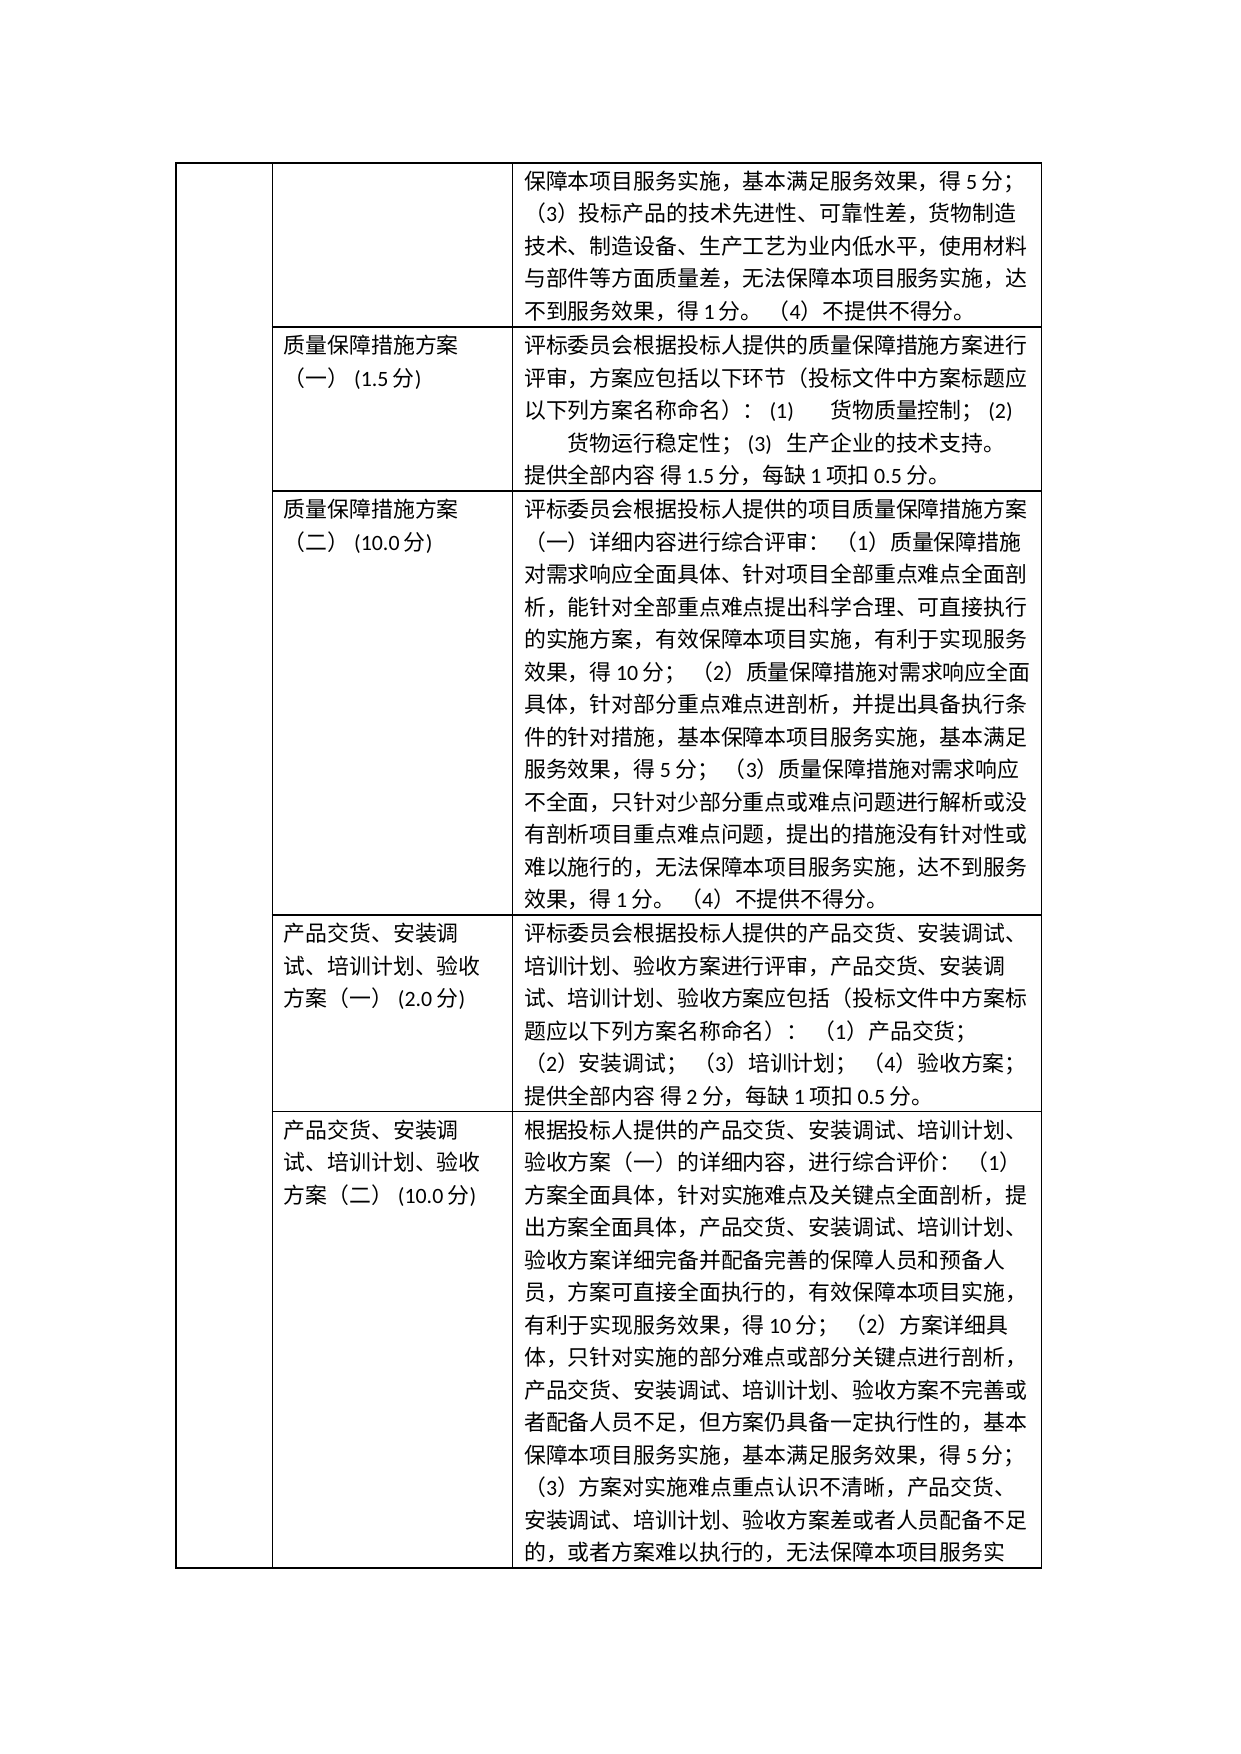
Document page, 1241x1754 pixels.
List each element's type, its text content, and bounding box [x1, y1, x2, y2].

table_cell 质量保障措施方案（二） (10.0分) [273, 492, 512, 914]
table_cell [513, 1112, 1041, 1567]
table_cell 评标委员会根据投标人提供的项目质量保障措施方案（一）详细内容进行综合评审： （1）质量保障措施对需求响应全面具体、针对项目全部重点难点全面剖析，能针对全部重点难点提出科学合理、可直接执行的实施方案，有效保障本项目实施，有利于实现服务效果，得10分； （2）质量保障措施对需求响应全面具体，针对部分重点难点进剖析，并提出具备执行条件的针对措施，基本保障本项目服务实施，基本满足服务效果，得5分； （3）质量保障措施对需求响应不全面，只针对少部分重点或难点问题进行解析或没有剖析项目重点难点问题，提出的措施没有针对性或难以施行的，无法保障本项目服务实施，达不到服务效果，得1分。 （4）不提供不得分。 [513, 492, 1041, 914]
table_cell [273, 164, 512, 326]
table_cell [513, 164, 1041, 326]
table_cell 评标委员会根据投标人提供的质量保障措施方案进行评审，方案应包括以下环节（投标文件中方案标题应以下列方案名称命名）： (1) 货物质量控制； (2) 货物运行稳定性； (3) 生产企业的技术支持。 提供全部内容 得1.5分，每缺1项扣0.5分。 [513, 328, 1041, 490]
table_cell 质量保障措施方案（一） (1.5分) [273, 328, 512, 490]
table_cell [273, 1112, 512, 1567]
table_cell 评标委员会根据投标人提供的产品交货、安装调试、培训计划、验收方案进行评审，产品交货、安装调试、培训计划、验收方案应包括（投标文件中方案标题应以下列方案名称命名）： （1）产品交货； （2）安装调试； （3）培训计划； （4）验收方案； 提供全部内容 得2分，每缺1项扣0.5分。 [513, 916, 1041, 1111]
table_cell 产品交货、安装调试、培训计划、验收方案（一） (2.0分) [273, 916, 512, 1111]
